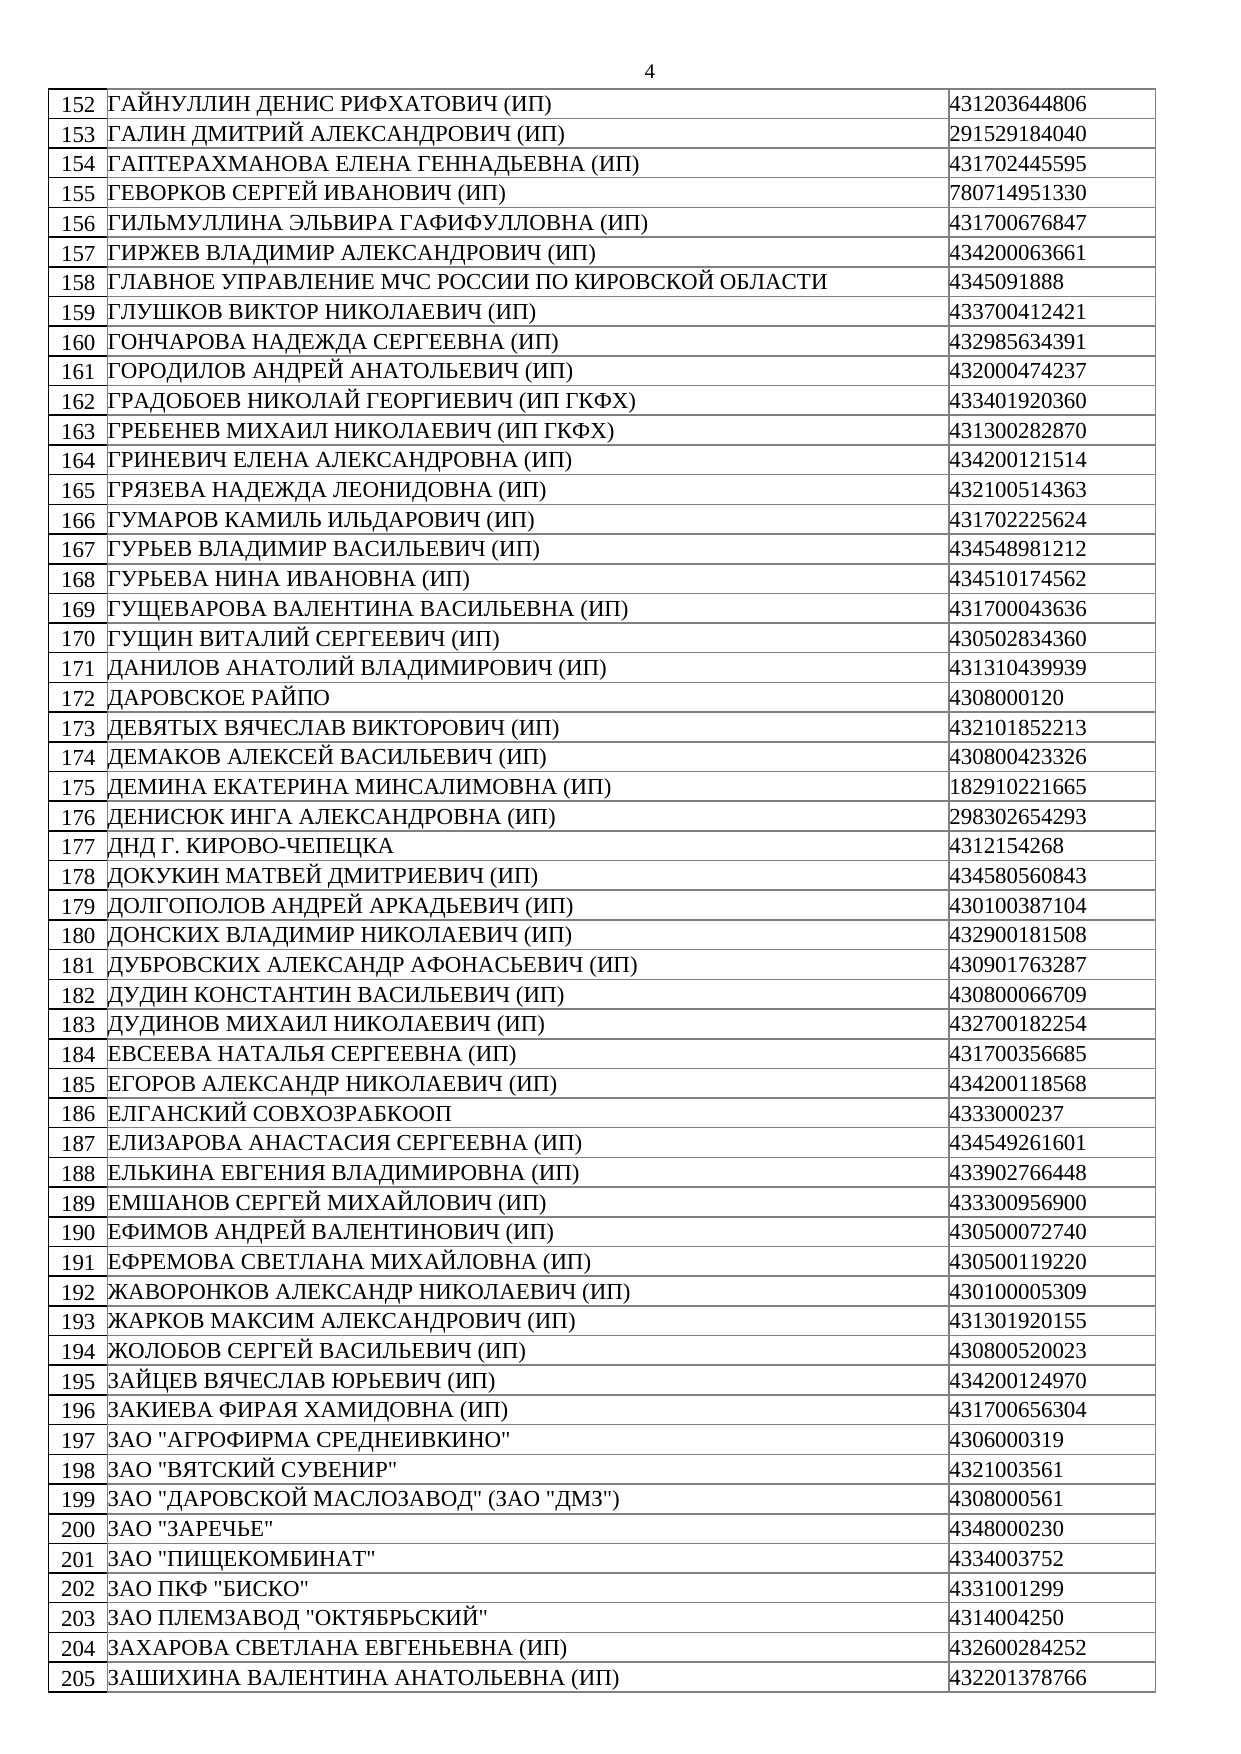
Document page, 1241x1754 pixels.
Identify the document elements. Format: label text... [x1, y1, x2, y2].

table_cell 189 [49, 1188, 107, 1216]
table_cell ГУРЬЕВА НИНА ИВАНОВНА (ИП) [108, 565, 948, 592]
table_cell 4345091888 [950, 268, 1155, 296]
table_cell 187 [49, 1128, 107, 1157]
table_cell ДНД Г. КИРОВО-ЧЕПЕЦКА [108, 832, 948, 860]
table_cell 4348000230 [950, 1515, 1155, 1542]
table_cell ГУМАРОВ КАМИЛЬ ИЛЬДАРОВИЧ (ИП) [108, 505, 948, 533]
table_cell ГЛАВНОЕ УПРАВЛЕНИЕ МЧС РОССИИ ПО КИРОВСКОЙ ОБЛАСТИ [108, 268, 948, 296]
table_cell ГАЛИН ДМИТРИЙ АЛЕКСАНДРОВИЧ (ИП) [108, 119, 948, 147]
table_cell ЗАЙЦЕВ ВЯЧЕСЛАВ ЮРЬЕВИЧ (ИП) [108, 1366, 948, 1394]
table_cell 169 [49, 594, 107, 622]
table_cell ДУБРОВСКИХ АЛЕКСАНДР АФОНАСЬЕВИЧ (ИП) [108, 950, 948, 978]
table_cell 192 [49, 1277, 107, 1305]
table_cell ЖАВОРОНКОВ АЛЕКСАНДР НИКОЛАЕВИЧ (ИП) [108, 1277, 948, 1305]
table_cell 174 [49, 743, 107, 771]
table_cell 431301920155 [950, 1307, 1155, 1335]
table_cell ГИРЖЕВ ВЛАДИМИР АЛЕКСАНДРОВИЧ (ИП) [108, 238, 948, 266]
table_cell 183 [49, 1010, 107, 1038]
table_cell 156 [49, 208, 107, 236]
table_cell 430100387104 [950, 891, 1155, 919]
table_cell 432101852213 [950, 713, 1155, 741]
table_cell 200 [49, 1515, 107, 1542]
table_cell ДЕВЯТЫХ ВЯЧЕСЛАВ ВИКТОРОВИЧ (ИП) [108, 713, 948, 741]
table_cell 204 [49, 1633, 107, 1661]
table_cell ГУЩЕВАРОВА ВАЛЕНТИНА ВАСИЛЬЕВНА (ИП) [108, 594, 948, 622]
table_cell 202 [49, 1574, 107, 1602]
table_cell ЕЛГАНСКИЙ СОВХОЗРАБКООП [108, 1099, 948, 1127]
table_cell 193 [49, 1307, 107, 1335]
table_cell 431700676847 [950, 208, 1155, 236]
table_cell ЗАО ПЛЕМЗАВОД "ОКТЯБРЬСКИЙ" [108, 1603, 948, 1632]
table_cell 432985634391 [950, 327, 1155, 355]
table_cell ГОНЧАРОВА НАДЕЖДА СЕРГЕЕВНА (ИП) [108, 327, 948, 355]
table_cell 431702445595 [950, 149, 1155, 177]
table_cell 178 [49, 861, 107, 889]
table_cell 4331001299 [950, 1574, 1155, 1602]
table_cell 161 [49, 357, 107, 385]
table_cell 182 [49, 980, 107, 1008]
table_cell 430100005309 [950, 1277, 1155, 1305]
table_cell 430800066709 [950, 980, 1155, 1008]
table_cell 155 [49, 178, 107, 207]
table_cell 172 [49, 683, 107, 711]
table_cell ГЛУШКОВ ВИКТОР НИКОЛАЕВИЧ (ИП) [108, 297, 948, 325]
table_cell 158 [49, 268, 107, 296]
table_cell ГРЯЗЕВА НАДЕЖДА ЛЕОНИДОВНА (ИП) [108, 475, 948, 503]
table_cell ЕВСЕЕВА НАТАЛЬЯ СЕРГЕЕВНА (ИП) [108, 1040, 948, 1067]
table_cell 195 [49, 1366, 107, 1394]
table_cell ЗАКИЕВА ФИРАЯ ХАМИДОВНА (ИП) [108, 1396, 948, 1424]
table_cell 186 [49, 1099, 107, 1127]
table_cell ДОНСКИХ ВЛАДИМИР НИКОЛАЕВИЧ (ИП) [108, 921, 948, 949]
table_cell ДОКУКИН МАТВЕЙ ДМИТРИЕВИЧ (ИП) [108, 861, 948, 889]
table_cell 157 [49, 238, 107, 266]
table_cell ЕФИМОВ АНДРЕЙ ВАЛЕНТИНОВИЧ (ИП) [108, 1218, 948, 1246]
table_cell 160 [49, 327, 107, 355]
table_cell ЗАО "АГРОФИРМА СРЕДНЕИВКИНО" [108, 1425, 948, 1453]
table_cell 196 [49, 1396, 107, 1424]
table_cell 171 [49, 653, 107, 682]
table_cell ГРЕБЕНЕВ МИХАИЛ НИКОЛАЕВИЧ (ИП ГКФХ) [108, 416, 948, 444]
table_cell ГАПТЕРАХМАНОВА ЕЛЕНА ГЕННАДЬЕВНА (ИП) [108, 149, 948, 177]
table_cell 205 [49, 1663, 107, 1691]
table_cell ГРАДОБОЕВ НИКОЛАЙ ГЕОРГИЕВИЧ (ИП ГКФХ) [108, 386, 948, 414]
table_cell ГИЛЬМУЛЛИНА ЭЛЬВИРА ГАФИФУЛЛОВНА (ИП) [108, 208, 948, 236]
table_cell 168 [49, 565, 107, 592]
table_cell 431203644806 [950, 90, 1155, 117]
table_cell 434580560843 [950, 861, 1155, 889]
table_cell 431300282870 [950, 416, 1155, 444]
table_cell 167 [49, 535, 107, 563]
table_cell 432600284252 [950, 1633, 1155, 1661]
table_cell ДАНИЛОВ АНАТОЛИЙ ВЛАДИМИРОВИЧ (ИП) [108, 653, 948, 682]
table_cell 175 [49, 772, 107, 800]
table_cell 4308000120 [950, 683, 1155, 711]
table_cell 203 [49, 1603, 107, 1632]
table_cell ДЕМАКОВ АЛЕКСЕЙ ВАСИЛЬЕВИЧ (ИП) [108, 743, 948, 771]
table_cell 433401920360 [950, 386, 1155, 414]
table_cell 163 [49, 416, 107, 444]
table_cell 432700182254 [950, 1010, 1155, 1038]
table_cell 164 [49, 446, 107, 474]
table_cell 431702225624 [950, 505, 1155, 533]
table_cell 154 [49, 149, 107, 177]
table_cell 152 [49, 90, 107, 117]
table_cell 291529184040 [950, 119, 1155, 147]
table_cell 434200124970 [950, 1366, 1155, 1394]
table_cell ЗАО "ДАРОВСКОЙ МАСЛОЗАВОД" (ЗАО "ДМЗ") [108, 1485, 948, 1513]
table_cell 190 [49, 1218, 107, 1246]
table_cell ДАРОВСКОЕ РАЙПО [108, 683, 948, 711]
table_cell 780714951330 [950, 178, 1155, 207]
table_cell 162 [49, 386, 107, 414]
table_cell 430502834360 [950, 624, 1155, 652]
table_cell 431700656304 [950, 1396, 1155, 1424]
table_cell 176 [49, 802, 107, 830]
table_cell 198 [49, 1455, 107, 1483]
table_cell 4308000561 [950, 1485, 1155, 1513]
table_cell 430500119220 [950, 1247, 1155, 1275]
table_cell 170 [49, 624, 107, 652]
table_cell 180 [49, 921, 107, 949]
table_cell ЖАРКОВ МАКСИМ АЛЕКСАНДРОВИЧ (ИП) [108, 1307, 948, 1335]
table_cell 182910221665 [950, 772, 1155, 800]
table_cell ДЕНИСЮК ИНГА АЛЕКСАНДРОВНА (ИП) [108, 802, 948, 830]
table_cell ЕЛЬКИНА ЕВГЕНИЯ ВЛАДИМИРОВНА (ИП) [108, 1158, 948, 1186]
table_cell 199 [49, 1485, 107, 1513]
table_cell 177 [49, 832, 107, 860]
table_cell 431700043636 [950, 594, 1155, 622]
table_cell 197 [49, 1425, 107, 1453]
table_cell 434549261601 [950, 1128, 1155, 1157]
table_cell 432000474237 [950, 357, 1155, 385]
table_cell ГРИНЕВИЧ ЕЛЕНА АЛЕКСАНДРОВНА (ИП) [108, 446, 948, 474]
table_cell 433700412421 [950, 297, 1155, 325]
table_cell ГУРЬЕВ ВЛАДИМИР ВАСИЛЬЕВИЧ (ИП) [108, 535, 948, 563]
table_cell 191 [49, 1247, 107, 1275]
table_cell ДУДИН КОНСТАНТИН ВАСИЛЬЕВИЧ (ИП) [108, 980, 948, 1008]
table_cell 201 [49, 1544, 107, 1572]
table_cell 179 [49, 891, 107, 919]
table_cell 185 [49, 1069, 107, 1097]
table_cell ДОЛГОПОЛОВ АНДРЕЙ АРКАДЬЕВИЧ (ИП) [108, 891, 948, 919]
table_cell ЗАО "ЗАРЕЧЬЕ" [108, 1515, 948, 1542]
table_cell ЕГОРОВ АЛЕКСАНДР НИКОЛАЕВИЧ (ИП) [108, 1069, 948, 1097]
table_cell 173 [49, 713, 107, 741]
table_cell 4312154268 [950, 832, 1155, 860]
table_cell 153 [49, 119, 107, 147]
table_cell 430500072740 [950, 1218, 1155, 1246]
table_cell ЗАХАРОВА СВЕТЛАНА ЕВГЕНЬЕВНА (ИП) [108, 1633, 948, 1661]
table_cell 181 [49, 950, 107, 978]
table_cell 4306000319 [950, 1425, 1155, 1453]
table_cell ЗАО "ВЯТСКИЙ СУВЕНИР" [108, 1455, 948, 1483]
table_cell 4334003752 [950, 1544, 1155, 1572]
table_cell 4333000237 [950, 1099, 1155, 1127]
table_cell 432201378766 [950, 1663, 1155, 1691]
table_cell ЕФРЕМОВА СВЕТЛАНА МИХАЙЛОВНА (ИП) [108, 1247, 948, 1275]
table_cell ДУДИНОВ МИХАИЛ НИКОЛАЕВИЧ (ИП) [108, 1010, 948, 1038]
table_cell ЖОЛОБОВ СЕРГЕЙ ВАСИЛЬЕВИЧ (ИП) [108, 1336, 948, 1364]
table_cell 166 [49, 505, 107, 533]
table_cell 4321003561 [950, 1455, 1155, 1483]
table_cell ГУЩИН ВИТАЛИЙ СЕРГЕЕВИЧ (ИП) [108, 624, 948, 652]
table_cell 432900181508 [950, 921, 1155, 949]
table_cell 433300956900 [950, 1188, 1155, 1216]
table_cell ГАЙНУЛЛИН ДЕНИС РИФХАТОВИЧ (ИП) [108, 90, 948, 117]
table_cell 433902766448 [950, 1158, 1155, 1186]
table_cell 431310439939 [950, 653, 1155, 682]
table_cell 434548981212 [950, 535, 1155, 563]
table_cell ЕМШАНОВ СЕРГЕЙ МИХАЙЛОВИЧ (ИП) [108, 1188, 948, 1216]
table_cell ГЕВОРКОВ СЕРГЕЙ ИВАНОВИЧ (ИП) [108, 178, 948, 207]
table_cell 430800520023 [950, 1336, 1155, 1364]
table_cell ДЕМИНА ЕКАТЕРИНА МИНСАЛИМОВНА (ИП) [108, 772, 948, 800]
table_cell 159 [49, 297, 107, 325]
table_cell ЗАО ПКФ "БИСКО" [108, 1574, 948, 1602]
table_cell ГОРОДИЛОВ АНДРЕЙ АНАТОЛЬЕВИЧ (ИП) [108, 357, 948, 385]
table_cell 165 [49, 475, 107, 503]
table_cell 434510174562 [950, 565, 1155, 592]
table_cell ЕЛИЗАРОВА АНАСТАСИЯ СЕРГЕЕВНА (ИП) [108, 1128, 948, 1157]
table_cell 188 [49, 1158, 107, 1186]
table_cell 298302654293 [950, 802, 1155, 830]
table_cell ЗАШИХИНА ВАЛЕНТИНА АНАТОЛЬЕВНА (ИП) [108, 1663, 948, 1691]
table_cell 4314004250 [950, 1603, 1155, 1632]
table_cell 434200118568 [950, 1069, 1155, 1097]
table_cell 431700356685 [950, 1040, 1155, 1067]
table_cell ЗАО "ПИЩЕКОМБИНАТ" [108, 1544, 948, 1572]
table_cell 434200121514 [950, 446, 1155, 474]
table_cell 194 [49, 1336, 107, 1364]
table_cell 432100514363 [950, 475, 1155, 503]
table_cell 430800423326 [950, 743, 1155, 771]
table_cell 434200063661 [950, 238, 1155, 266]
table_cell 184 [49, 1040, 107, 1067]
table_cell 430901763287 [950, 950, 1155, 978]
